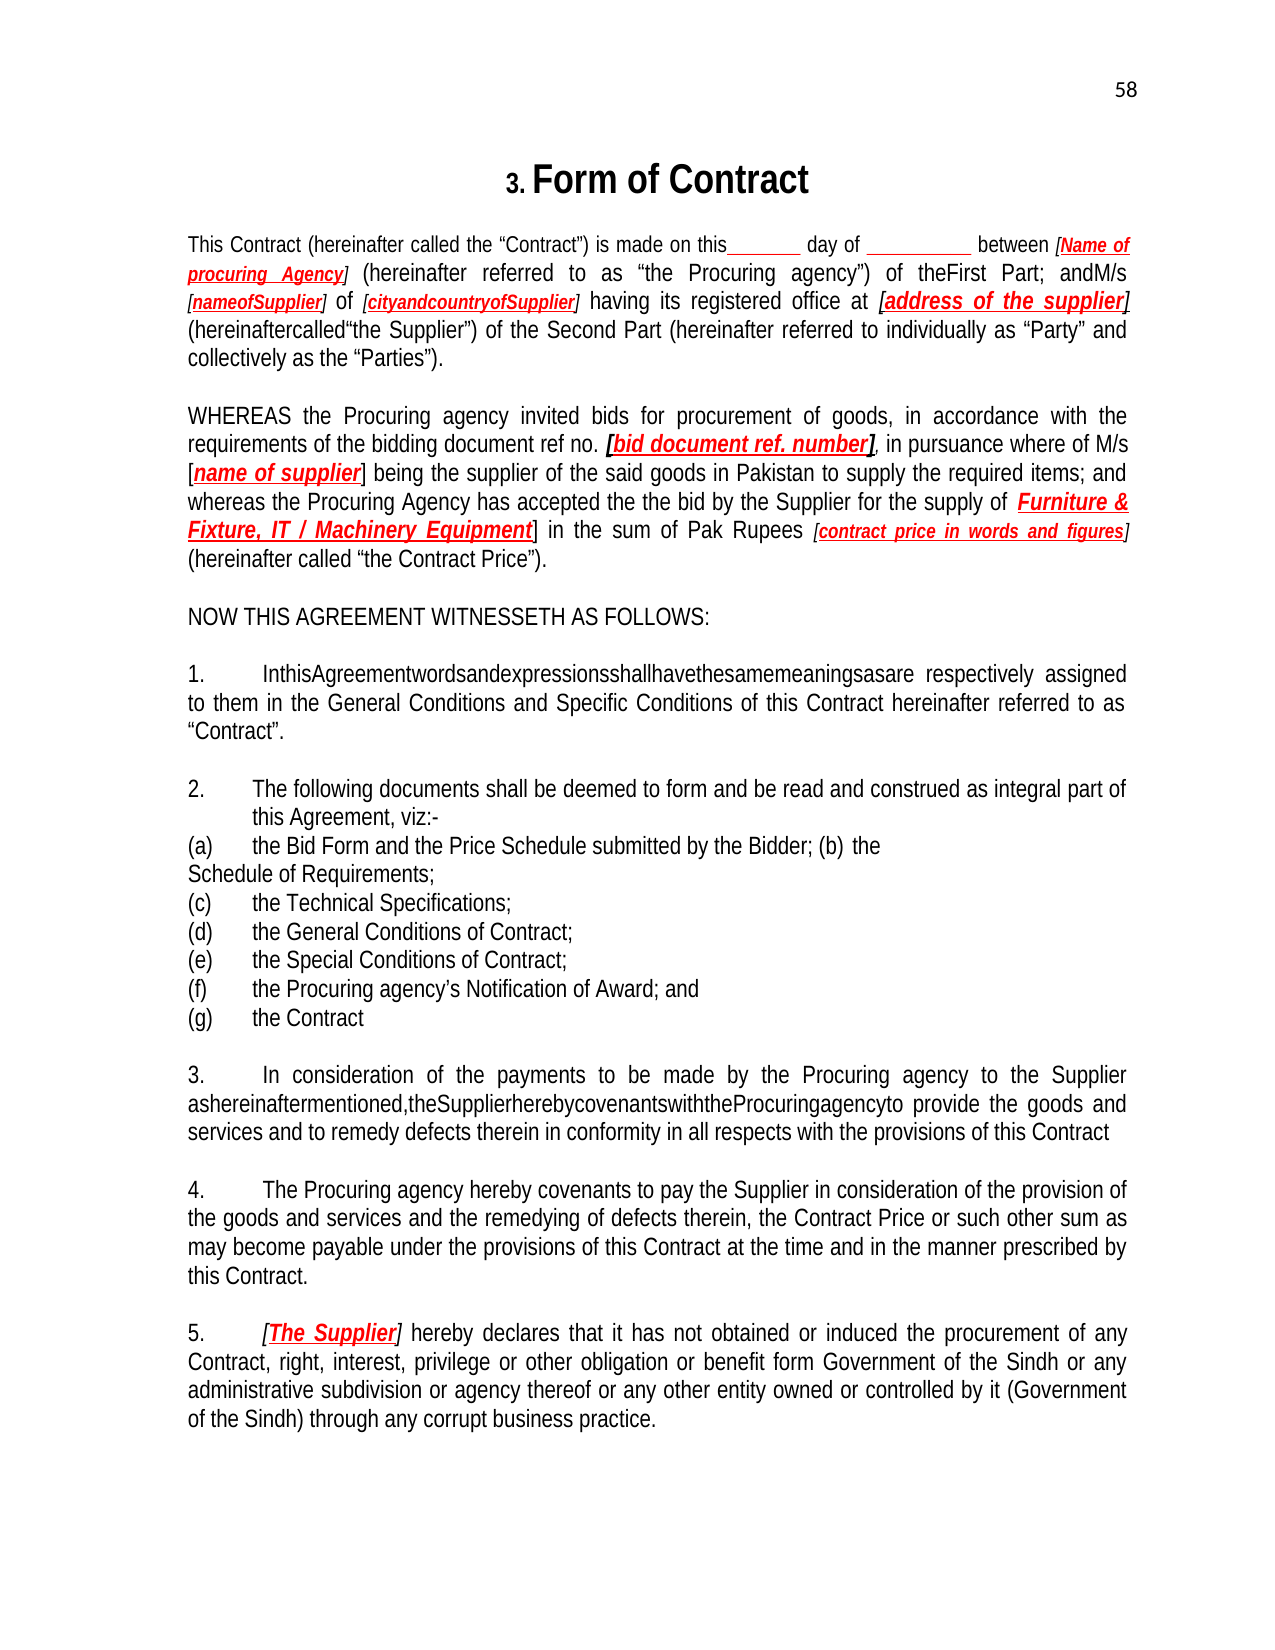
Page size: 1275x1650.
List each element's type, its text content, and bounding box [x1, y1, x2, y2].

text 4. The Procuring agency hereby covenants to pay the Supplier in consideration of the provision of the goods and services and the remedying of defects therein, the Contract Price or such other sum as may become payable under the provisions of this Contract at the time and in the manner prescribed by this Contract. [188, 1175, 1129, 1289]
text WHEREAS the Procuring agency invited bids for procurement of goods, in accordance with the requirements of the bidding document ref no. [bid document ref. number], in pursuance where of M/s [name of supplier] being the supplier of the said goods in Pakistan to supply the required items; and whereas the Procuring Agency has accepted the the bid by the Supplier for the supply of Furniture & Fixture, IT / Machinery Equipment] in the sum of Pak Rupees [contract price in words and figures] (hereinafter called “the Contract Price”). [188, 401, 1129, 573]
text 3. In consideration of the payments to be made by the Procuring agency to the Supplier ashereinaftermentioned,theSupplierherebycovenantswiththeProcuringagencyto provide the goods and services and to remedy defects therein in conformity in all respects with the provisions of this Contract [188, 1060, 1129, 1146]
text This Contract (hereinafter called the “Contract”) is made on this_______ day of __________ between [Name of procuring Agency] (hereinafter referred to as “the Procuring agency”) of theFirst Part; andM/s [nameofSupplier] of [cityandcountryofSupplier] having its registered office at [address of the supplier](hereinaftercalled“the Supplier”) of the Second Part (hereinafter referred to individually as “Party” and collectively as the “Parties”). [188, 231, 1129, 372]
text (c) the Technical Specifications; [188, 888, 556, 917]
text (a) the Bid Form and the Price Schedule submitted by the Bidder; (b) the Schedule of Requirements; [188, 831, 889, 888]
text 5. [The Supplier] hereby declares that it has not obtained or induced the procurement of any Contract, right, interest, privilege or other obligation or benefit form Government of the Sindh or any administrative subdivision or agency thereof or any other entity owned or controlled by it (Government of the Sindh) through any corrupt business practice. [188, 1318, 1129, 1433]
text (g) the Contract [188, 1003, 732, 1031]
text (f) the Procuring agency’s Notification of Award; and [188, 974, 1133, 1003]
text (d) the General Conditions of Contract; [188, 917, 624, 945]
text (e) the Special Conditions of Contract; [188, 945, 661, 974]
text NOW THIS AGREEMENT WITNESSETH AS FOLLOWS: [188, 601, 806, 630]
text 3. Form of Contract [177, 154, 1137, 202]
text 1. InthisAgreementwordsandexpressionsshallhavethesamemeaningsasare respectively assigned to them in the General Conditions and Specific Conditions of this Contract hereinafter referred to as “Contract”. [188, 659, 1128, 745]
text 2. The following documents shall be deemed to form and be read and construed as integral part of this Agreement, viz:- [188, 773, 1129, 831]
